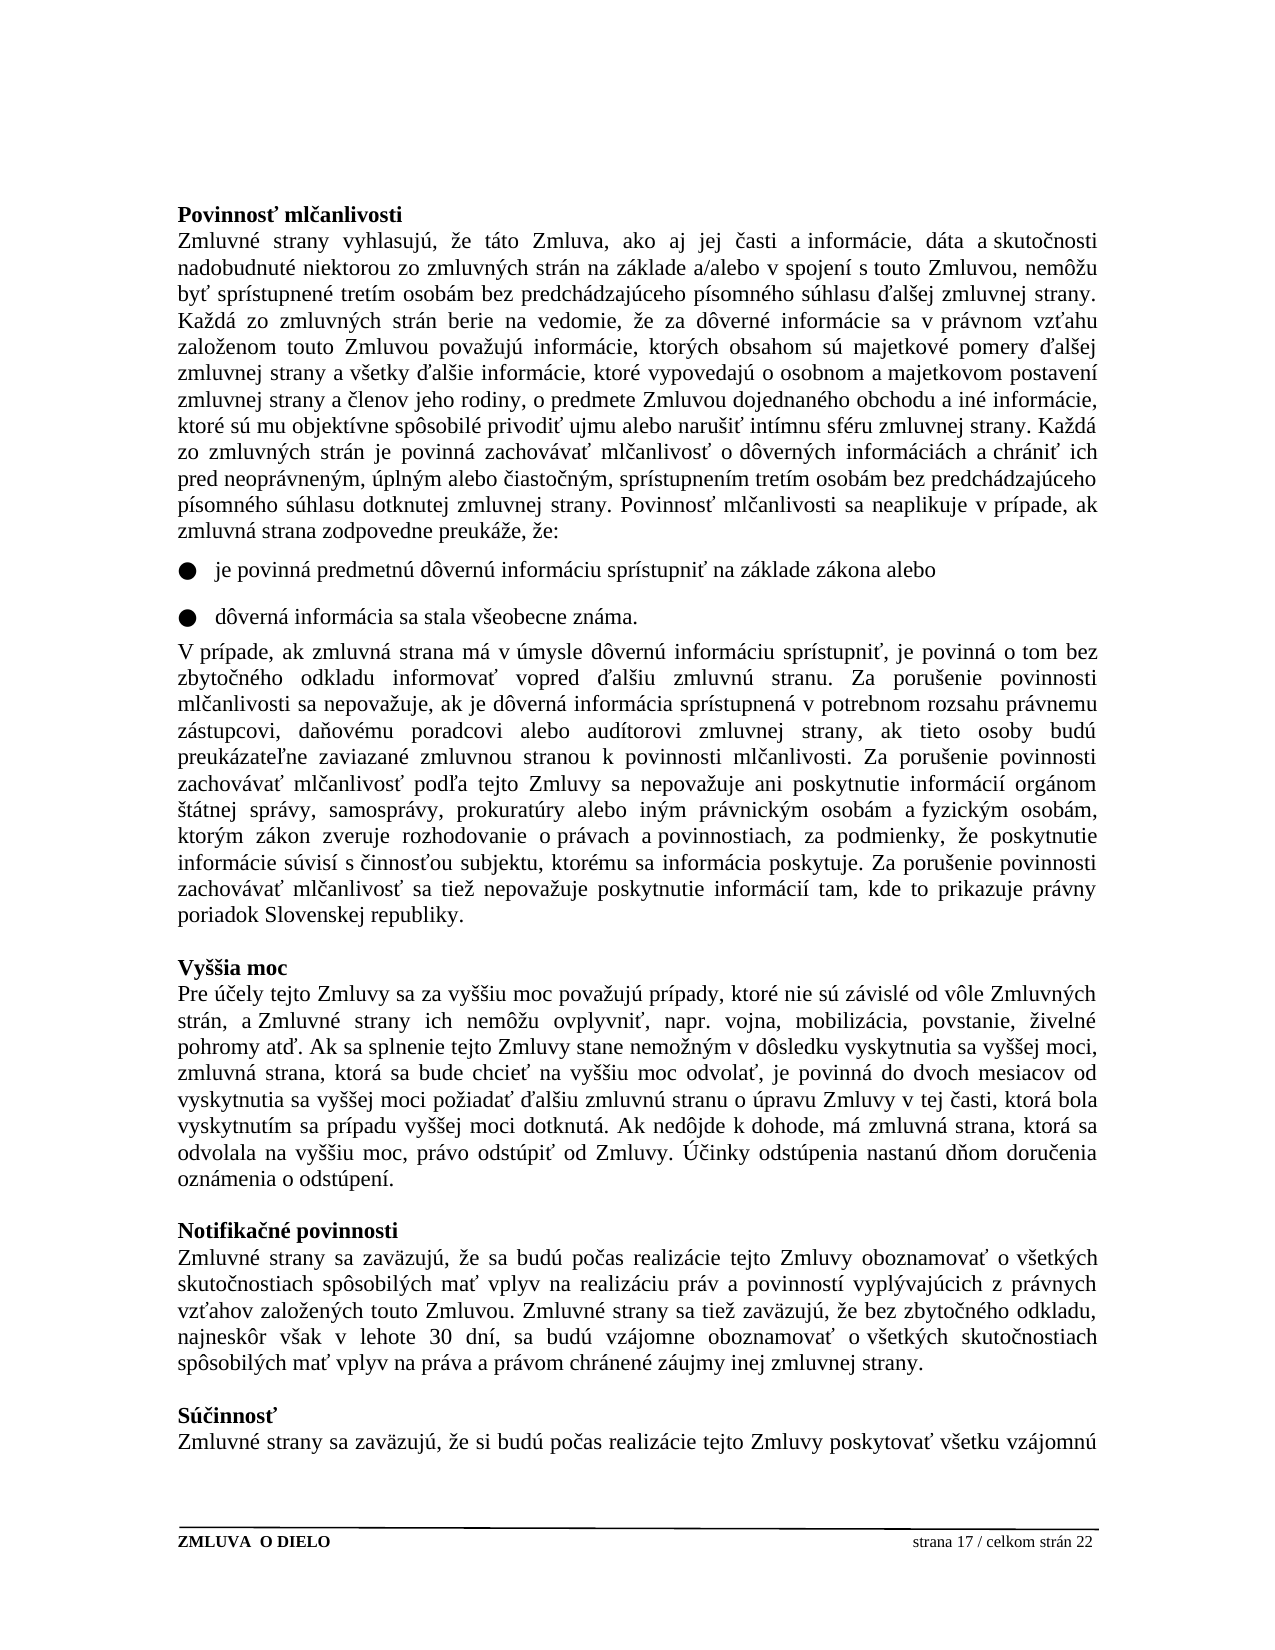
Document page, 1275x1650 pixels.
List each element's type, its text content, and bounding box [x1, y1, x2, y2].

text Povinnosť mlčanlivosti [177, 201, 1098, 228]
text Súčinnosť [177, 1402, 1098, 1428]
text Zmluvné strany vyhlasujú, že táto Zmluva, ako aj jej časti a informácie, dáta a skutočnosti nadobudnuté niektorou zo zmluvných strán na základe a/alebo v spojení s touto Zmluvou, nemôžu byť sprístupnené tretím osobám bez predchádzajúceho písomného súhlasu ďalšej zmluvnej strany. Každá zo zmluvných strán berie na vedomie, že za dôverné informácie sa v právnom vzťahu založenom touto Zmluvou považujú informácie, ktorých obsahom sú majetkové pomery ďalšej zmluvnej strany a všetky ďalšie informácie, ktoré vypovedajú o osobnom a majetkovom postavení zmluvnej strany a členov jeho rodiny, o predmete Zmluvou dojednaného obchodu a iné informácie, ktoré sú mu objektívne spôsobilé privodiť ujmu alebo narušiť intímnu sféru zmluvnej strany. Každá zo zmluvných strán je povinná zachovávať mlčanlivosť o dôverných informáciách a chrániť ich pred neoprávneným, úplným alebo čiastočným, sprístupnením tretím osobám bez predchádzajúceho písomného súhlasu dotknutej zmluvnej strany. Povinnosť mlčanlivosti sa neaplikuje v prípade, ak zmluvná strana zodpovedne preukáže, že: [177, 228, 1098, 544]
text V prípade, ak zmluvná strana má v úmysle dôvernú informáciu sprístupniť, je povinná o tom bez zbytočného odkladu informovať vopred ďalšiu zmluvnú stranu. Za porušenie povinnosti mlčanlivosti sa nepovažuje, ak je dôverná informácia sprístupnená v potrebnom rozsahu právnemu zástupcovi, daňovému poradcovi alebo audítorovi zmluvnej strany, ak tieto osoby budú preukázateľne zaviazané zmluvnou stranou k povinnosti mlčanlivosti. Za porušenie povinnosti zachovávať mlčanlivosť podľa tejto Zmluvy sa nepovažuje ani poskytnutie informácií orgánom štátnej správy, samosprávy, prokuratúry alebo iným právnickým osobám a fyzickým osobám, ktorým zákon zveruje rozhodovanie o právach a povinnostiach, za podmienky, že poskytnutie informácie súvisí s činnosťou subjektu, ktorému sa informácia poskytuje. Za porušenie povinnosti zachovávať mlčanlivosť sa tiež nepovažuje poskytnutie informácií tam, kde to prikazuje právny poriadok Slovenskej republiky. [177, 638, 1098, 928]
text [177, 1428, 1098, 1455]
text Notifikačné povinnosti [177, 1218, 1098, 1244]
text Zmluvné strany sa zaväzujú, že sa budú počas realizácie tejto Zmluvy oboznamovať o všetkých skutočnostiach spôsobilých mať vplyv na realizáciu práv a povinností vyplývajúcich z právnych vzťahov založených touto Zmluvou. Zmluvné strany sa tiež zaväzujú, že bez zbytočného odkladu, najneskôr však v lehote 30 dní, sa budú vzájomne oboznamovať o všetkých skutočnostiach spôsobilých mať vplyv na práva a právom chránené záujmy inej zmluvnej strany. [177, 1244, 1098, 1376]
text Pre účely tejto Zmluvy sa za vyššiu moc považujú prípady, ktoré nie sú závislé od vôle Zmluvných strán, a Zmluvné strany ich nemôžu ovplyvniť, napr. vojna, mobilizácia, povstanie, živelné pohromy atď. Ak sa splnenie tejto Zmluvy stane nemožným v dôsledku vyskytnutia sa vyššej moci, zmluvná strana, ktorá sa bude chcieť na vyššiu moc odvolať, je povinná do dvoch mesiacov od vyskytnutia sa vyššej moci požiadať ďalšiu zmluvnú stranu o úpravu Zmluvy v tej časti, ktorá bola vyskytnutím sa prípadu vyššej moci dotknutá. Ak nedôjde k dohode, má zmluvná strana, ktorá sa odvolala na vyššiu moc, právo odstúpiť od Zmluvy. Účinky odstúpenia nastanú dňom doručenia oznámenia o odstúpení. [177, 980, 1098, 1191]
list je povinná predmetnú dôvernú informáciu sprístupniť na základe zákona alebo [177, 544, 1098, 591]
text Vyššia moc [177, 954, 1098, 980]
list dôverná informácia sa stala všeobecne známa. [177, 591, 1098, 638]
